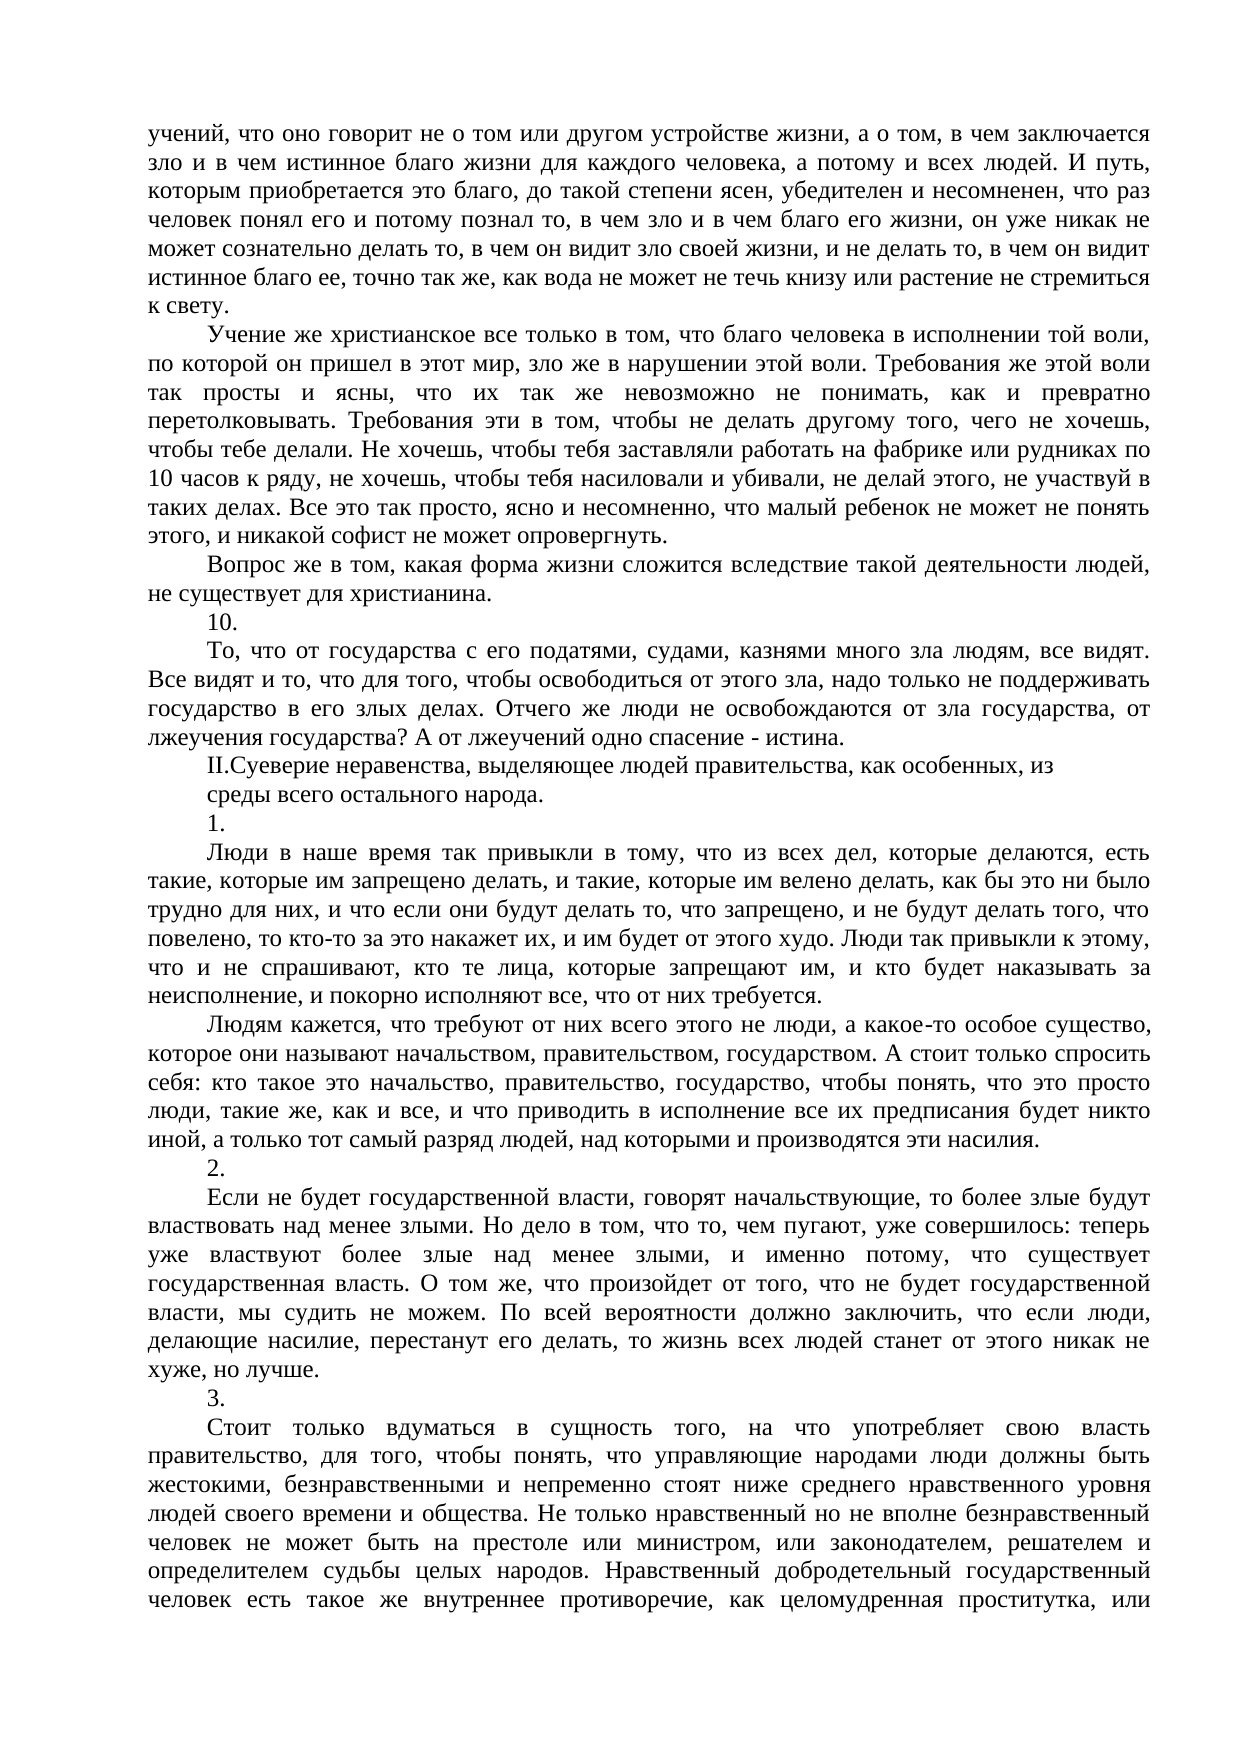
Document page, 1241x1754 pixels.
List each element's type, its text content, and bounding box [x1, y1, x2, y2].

text 1. [148, 808, 1152, 837]
text 10. [148, 607, 1152, 636]
text Вопрос же в том, какая форма жизни сложится вследствие такой деятельности людей, не существует для христианина. [148, 549, 1152, 607]
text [148, 118, 1152, 319]
text II.Суеверие неравенства, выделяющее людей правительства, как особенных, из [148, 751, 1152, 779]
text Учение же христианское все только в том, что благо человека в исполнении той воли, по которой он пришел в этот мир, зло же в нарушении этой воли. Требования же этой воли так просты и ясны, что их так же невозможно не понимать, как и превратно перетолковывать. Требования эти в том, чтобы не делать другому того, чего не хочешь, чтобы тебе делали. Не хочешь, чтобы тебя заставляли работать на фабрике или рудниках по 10 часов к ряду, не хочешь, чтобы тебя насиловали и убивали, не делай этого, не участвуй в таких делах. Все это так просто, ясно и несомненно, что малый ребенок не может не понять этого, и никакой софист не может опровергнуть. [148, 319, 1152, 549]
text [148, 1412, 1152, 1613]
text То, что от государства с его податями, судами, казнями много зла людям, все видят. Все видят и то, что для того, чтобы освободиться от этого зла, надо только не поддерживать государство в его злых делах. Отчего же люди не освобождаются от зла государства, от лжеучения государства? А от лжеучений одно спасение - истина. [148, 636, 1152, 751]
text Если не будет государственной власти, говорят начальствующие, то более злые будут властвовать над менее злыми. Но дело в том, что то, чем пугают, уже совершилось: теперь уже властвуют более злые над менее злыми, и именно потому, что существует государственная власть. О том же, что произойдет от того, что не будет государственной власти, мы судить не можем. По всей вероятности должно заключить, что если люди, делающие насилие, перестанут его делать, то жизнь всех людей станет от этого никак не хуже, но лучше. [148, 1182, 1152, 1383]
text 2. [148, 1153, 1152, 1182]
text 3. [148, 1383, 1152, 1412]
text Людям кажется, что требуют от них всего этого не люди, а какое-то особое существо, которое они называют начальством, правительством, государством. А стоит только спросить себя: кто такое это начальство, правительство, государство, чтобы понять, что это просто люди, такие же, как и все, и что приводить в исполнение все их предписания будет никто иной, а только тот самый разряд людей, над которыми и производятся эти насилия. [148, 1009, 1152, 1153]
text Люди в наше время так привыкли в тому, что из всех дел, которые делаются, есть такие, которые им запрещено делать, и такие, которые им велено делать, как бы это ни было трудно для них, и что если они будут делать то, что запрещено, и не будут делать того, что повелено, то кто-то за это накажет их, и им будет от этого худо. Люди так привыкли к этому, что и не спрашивают, кто те лица, которые запрещают им, и кто будет наказывать за неисполнение, и покорно исполняют все, что от них требуется. [148, 837, 1152, 1009]
text среды всего остального народа. [148, 779, 1152, 808]
